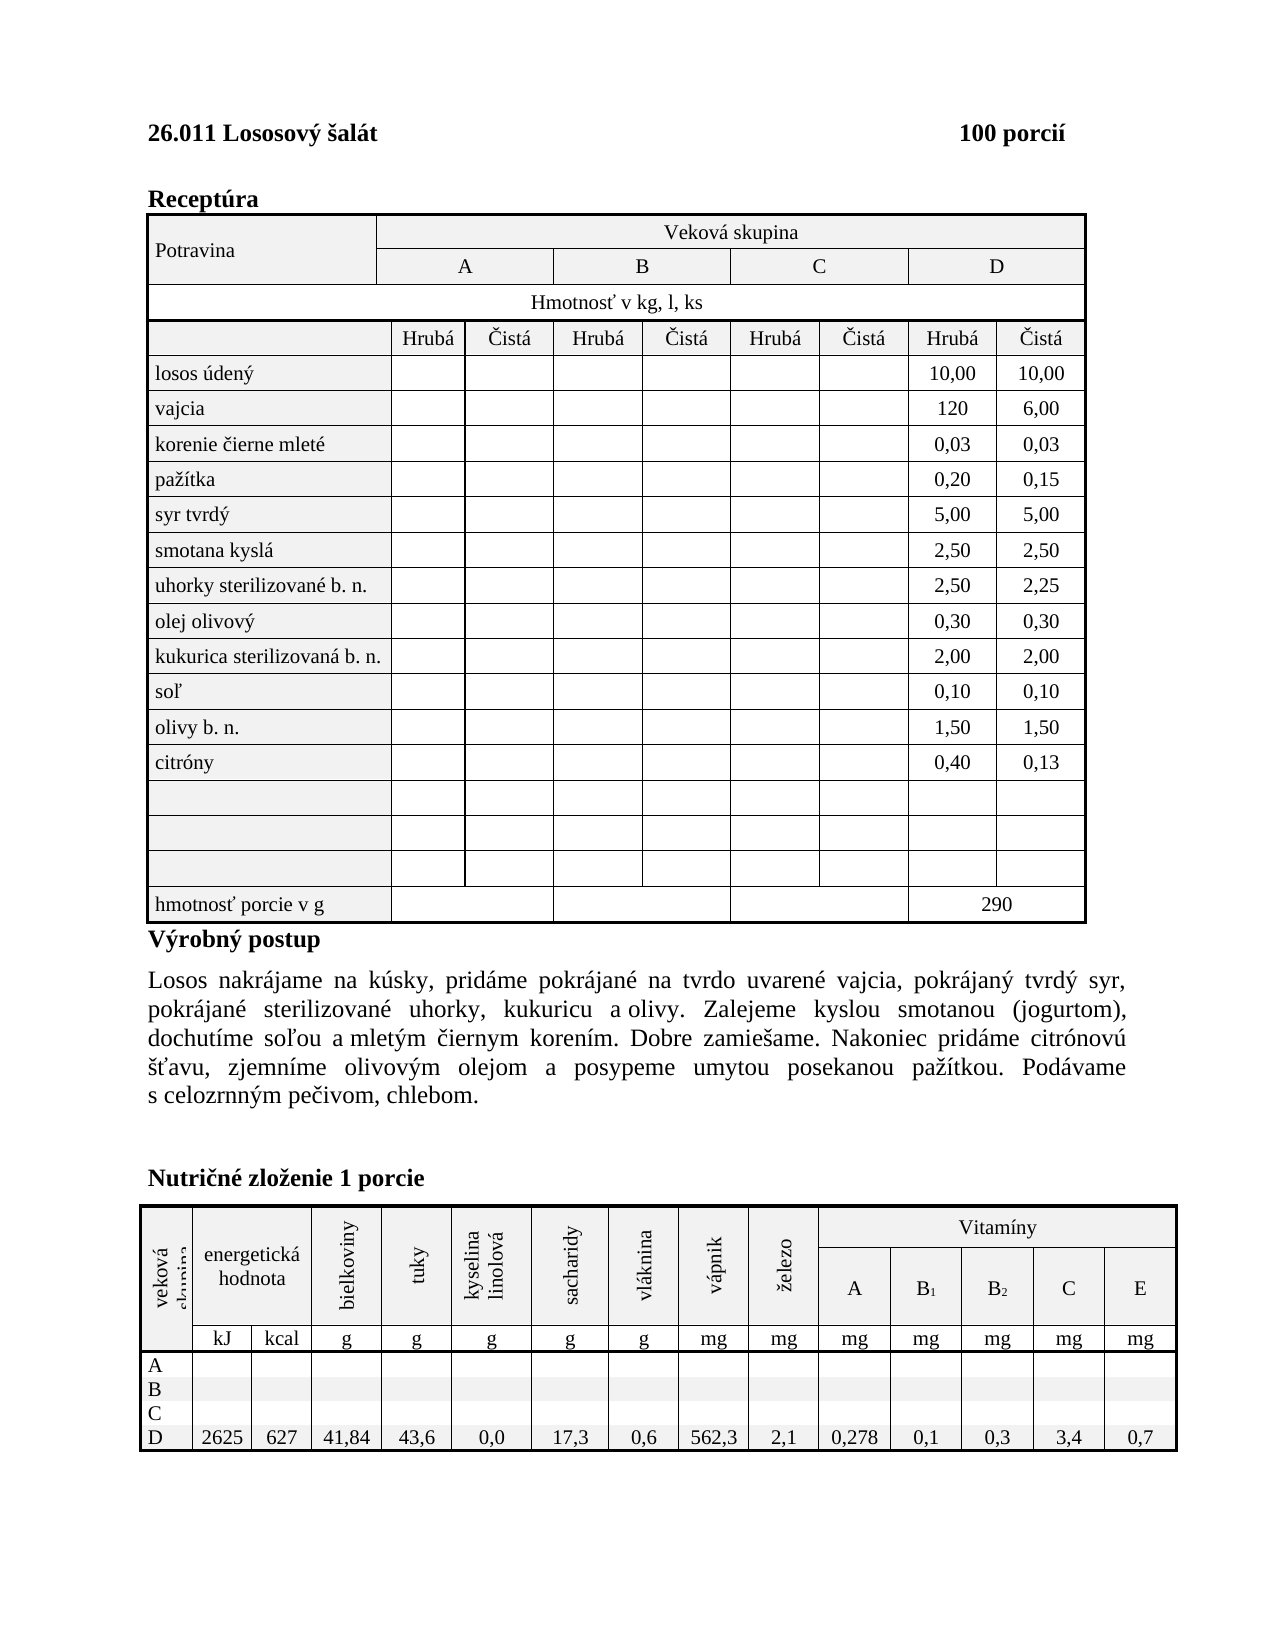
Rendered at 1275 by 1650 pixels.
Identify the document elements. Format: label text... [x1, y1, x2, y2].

table_cell [382, 1401, 451, 1425]
table_cell [193, 1377, 251, 1401]
table_cell 41,84 [312, 1425, 381, 1449]
table_cell Hmotnosť v kg, l, ks [149, 285, 1084, 319]
table_cell [997, 851, 1084, 886]
table_cell 2,25 [997, 568, 1084, 602]
table_cell [554, 887, 730, 921]
table_header tuky [382, 1208, 451, 1324]
table_cell 2625 [193, 1425, 251, 1449]
table_cell [731, 568, 819, 602]
table_cell [466, 710, 553, 744]
table_cell 2,00 [997, 639, 1084, 673]
table_cell kcal [252, 1326, 311, 1350]
table_cell [820, 781, 908, 815]
table_cell 0,278 [819, 1425, 890, 1449]
table_cell [731, 851, 819, 886]
table_cell [820, 851, 908, 886]
table_cell [962, 1401, 1033, 1425]
table_cell 0,20 [909, 462, 996, 496]
table_cell [149, 851, 391, 886]
table_cell [392, 887, 553, 921]
table_cell D [142, 1425, 192, 1449]
table_cell [909, 816, 996, 850]
table_header bielkoviny [312, 1208, 381, 1324]
table_cell [252, 1401, 311, 1425]
table_cell [909, 851, 996, 886]
table_cell 2,00 [909, 639, 996, 673]
table_cell [149, 781, 391, 815]
table_cell mg [749, 1326, 818, 1350]
table_cell [466, 356, 553, 390]
table_cell [392, 462, 464, 496]
table_cell [1034, 1401, 1104, 1425]
table_cell [819, 1353, 890, 1377]
table_cell [962, 1377, 1033, 1401]
table_cell Hrubá [392, 322, 464, 354]
table_cell [891, 1353, 961, 1377]
table_cell Čistá [997, 322, 1084, 354]
table_cell [392, 745, 464, 779]
table_cell 0,6 [609, 1425, 678, 1449]
table_cell [679, 1353, 748, 1377]
table_cell Hrubá [731, 322, 819, 354]
table_header Potravina [149, 216, 376, 284]
table_cell [643, 356, 730, 390]
table_cell [466, 745, 553, 779]
table_cell g [312, 1326, 381, 1350]
table_cell 2,50 [909, 533, 996, 567]
table_cell [749, 1377, 818, 1401]
table_cell [643, 568, 730, 602]
table_cell [392, 851, 464, 886]
table_cell [392, 356, 464, 390]
table_cell [643, 816, 730, 850]
table_cell olej olivový [149, 604, 391, 638]
table_cell [997, 781, 1084, 815]
table_cell [382, 1353, 451, 1377]
table_cell [643, 426, 730, 461]
table_cell [554, 533, 642, 567]
table_header Veková skupina [377, 216, 1084, 248]
table_cell [466, 604, 553, 638]
table_cell A [377, 249, 553, 284]
table_cell [820, 674, 908, 709]
table_cell [1105, 1377, 1175, 1401]
table_cell [820, 604, 908, 638]
table_cell 3,4 [1034, 1425, 1104, 1449]
table_cell B2 [962, 1248, 1033, 1324]
table_header vláknina [609, 1208, 678, 1324]
table_cell kukurica sterilizovaná b. n. [149, 639, 391, 673]
table_cell mg [1105, 1326, 1175, 1350]
table_cell [820, 533, 908, 567]
table_cell pažítka [149, 462, 391, 496]
table_cell g [452, 1326, 531, 1350]
table_cell [731, 781, 819, 815]
table_cell [466, 462, 553, 496]
table_cell [193, 1353, 251, 1377]
table_cell [962, 1353, 1033, 1377]
table_cell citróny [149, 745, 391, 779]
table_cell [820, 639, 908, 673]
table_cell [554, 604, 642, 638]
table_cell [392, 710, 464, 744]
table_cell [466, 391, 553, 425]
table_cell 2,50 [909, 568, 996, 602]
table_cell [1034, 1377, 1104, 1401]
table_cell [891, 1377, 961, 1401]
table_cell 0,1 [891, 1425, 961, 1449]
table_cell [731, 674, 819, 709]
table_cell [149, 816, 391, 850]
table_cell [312, 1353, 381, 1377]
table_cell uhorky sterilizované b. n. [149, 568, 391, 602]
table_header sacharidy [532, 1208, 608, 1324]
table_cell [820, 356, 908, 390]
table_cell [679, 1401, 748, 1425]
table_cell 562,3 [679, 1425, 748, 1449]
table_cell [820, 816, 908, 850]
table_cell [731, 745, 819, 779]
table_header vápnik [679, 1208, 748, 1324]
table_cell g [532, 1326, 608, 1350]
table_cell [731, 356, 819, 390]
table_cell [731, 816, 819, 850]
table_cell 0,3 [962, 1425, 1033, 1449]
table_cell [819, 1377, 890, 1401]
table_cell [819, 1401, 890, 1425]
table_cell D [909, 249, 1084, 284]
table_cell [643, 604, 730, 638]
table_cell [554, 674, 642, 709]
table_cell [731, 639, 819, 673]
table_cell [749, 1353, 818, 1377]
table_cell [643, 462, 730, 496]
table_cell [1105, 1401, 1175, 1425]
table_cell [554, 781, 642, 815]
table_header železo [749, 1208, 818, 1324]
text Losos nakrájame na kúsky, pridáme pokrájané na tvrdo uvarené vajcia, pokrájaný tvrdý syr, pokrájané sterilizované uhorky, kukuricu a olivy. Zalejeme kyslou smotanou (jogurtom), dochutíme soľou a mletým čiernym korením. Dobre zamiešame. Nakoniec pridáme citrónovú šťavu, zjemníme olivovým olejom a posypeme umytou posekanou pažítkou. Podávame s celozrnným pečivom, chlebom. [148, 966, 1127, 1109]
table_cell [532, 1401, 608, 1425]
table_cell [392, 674, 464, 709]
table_cell [554, 710, 642, 744]
table_header kyselina linolová [452, 1208, 531, 1324]
table_cell [149, 322, 391, 354]
table_cell [554, 745, 642, 779]
table_cell 0,30 [909, 604, 996, 638]
table_cell g [382, 1326, 451, 1350]
table_cell [643, 533, 730, 567]
table_cell [820, 497, 908, 532]
table_cell [392, 639, 464, 673]
table_cell [466, 497, 553, 532]
table_cell 43,6 [382, 1425, 451, 1449]
table_cell 290 [909, 887, 1084, 921]
table_cell [820, 391, 908, 425]
table_cell [554, 497, 642, 532]
table_cell [820, 426, 908, 461]
table_cell [466, 674, 553, 709]
table_cell [392, 816, 464, 850]
table_cell 0,40 [909, 745, 996, 779]
table_cell [643, 497, 730, 532]
table_cell [392, 533, 464, 567]
table_cell mg [1034, 1326, 1104, 1350]
table_cell soľ [149, 674, 391, 709]
table_cell 120 [909, 391, 996, 425]
table_cell kJ [193, 1326, 251, 1350]
table_cell 17,3 [532, 1425, 608, 1449]
table_cell [997, 816, 1084, 850]
table_cell [392, 426, 464, 461]
table_cell [466, 533, 553, 567]
table_cell [554, 639, 642, 673]
table_cell [891, 1401, 961, 1425]
table_cell Hrubá [554, 322, 642, 354]
table_cell [554, 851, 642, 886]
table_cell [731, 497, 819, 532]
table_cell 2,1 [749, 1425, 818, 1449]
table_cell Čistá [643, 322, 730, 354]
table_cell C [731, 249, 908, 284]
table_cell [392, 391, 464, 425]
table_cell [193, 1401, 251, 1425]
table_cell [452, 1377, 531, 1401]
table_cell [909, 781, 996, 815]
table_cell [312, 1377, 381, 1401]
table_cell [532, 1353, 608, 1377]
table_cell [731, 533, 819, 567]
table_cell mg [679, 1326, 748, 1350]
table_cell vajcia [149, 391, 391, 425]
table_cell 1,50 [909, 710, 996, 744]
table_cell [554, 816, 642, 850]
table_cell [1105, 1353, 1175, 1377]
table_cell [749, 1401, 818, 1425]
text Nutričné zloženie 1 porcie [148, 1163, 1127, 1192]
table_cell hmotnosť porcie v g [149, 887, 391, 921]
table_cell A [142, 1353, 192, 1377]
table_header energetická hodnota [193, 1208, 311, 1324]
table_cell 5,00 [909, 497, 996, 532]
table_cell [392, 568, 464, 602]
table_cell [392, 781, 464, 815]
table_cell g [609, 1326, 678, 1350]
table_cell 2,50 [997, 533, 1084, 567]
table_cell [554, 356, 642, 390]
text Výrobný postup [148, 924, 1127, 953]
table_cell [731, 462, 819, 496]
table_cell [252, 1377, 311, 1401]
table_header Vitamíny [819, 1208, 1175, 1247]
table_cell E [1105, 1248, 1175, 1324]
table_cell B [554, 249, 730, 284]
table_cell [609, 1377, 678, 1401]
table_cell 0,30 [997, 604, 1084, 638]
table_cell [643, 391, 730, 425]
table_cell 10,00 [909, 356, 996, 390]
table_cell [820, 462, 908, 496]
table_cell [820, 710, 908, 744]
table_cell [532, 1377, 608, 1401]
table_cell [392, 604, 464, 638]
table_cell [466, 426, 553, 461]
table_cell mg [962, 1326, 1033, 1350]
text 26.011 Lososový šalát 100 porcií [148, 118, 1127, 147]
table_cell [820, 745, 908, 779]
table_cell [466, 568, 553, 602]
table_cell 0,10 [997, 674, 1084, 709]
table_cell [466, 639, 553, 673]
table_cell korenie čierne mleté [149, 426, 391, 461]
table_cell 0,13 [997, 745, 1084, 779]
table_cell 0,15 [997, 462, 1084, 496]
table_cell B [142, 1377, 192, 1401]
table_cell [554, 568, 642, 602]
table_cell [643, 639, 730, 673]
table_cell 1,50 [997, 710, 1084, 744]
table_cell [452, 1353, 531, 1377]
table_cell mg [891, 1326, 961, 1350]
text Receptúra [148, 184, 1127, 213]
table_cell [466, 816, 553, 850]
table_cell [820, 568, 908, 602]
table_cell [382, 1377, 451, 1401]
table_cell [731, 426, 819, 461]
table_cell C [142, 1401, 192, 1425]
table_cell olivy b. n. [149, 710, 391, 744]
table_cell smotana kyslá [149, 533, 391, 567]
table_cell [609, 1353, 678, 1377]
table_cell 0,7 [1105, 1425, 1175, 1449]
table_cell [554, 462, 642, 496]
table_cell [731, 710, 819, 744]
table_cell 0,0 [452, 1425, 531, 1449]
table_cell [452, 1401, 531, 1425]
table_cell [731, 887, 908, 921]
table_cell [679, 1377, 748, 1401]
table_cell [731, 391, 819, 425]
table_cell 0,10 [909, 674, 996, 709]
table_cell [312, 1401, 381, 1425]
table_cell [252, 1353, 311, 1377]
table_cell mg [819, 1326, 890, 1350]
table_cell [392, 497, 464, 532]
table_cell 6,00 [997, 391, 1084, 425]
table_cell [609, 1401, 678, 1425]
table_cell [466, 851, 553, 886]
table_cell Hrubá [909, 322, 996, 354]
table_cell [466, 781, 553, 815]
table_cell 627 [252, 1425, 311, 1449]
table_cell [731, 604, 819, 638]
table_cell C [1034, 1248, 1104, 1324]
table_cell Čistá [820, 322, 908, 354]
table_cell syr tvrdý [149, 497, 391, 532]
table_header veková skupina [142, 1208, 192, 1350]
table_cell [643, 710, 730, 744]
table_cell B1 [891, 1248, 961, 1324]
table_cell [643, 781, 730, 815]
table_cell [554, 391, 642, 425]
table_cell 5,00 [997, 497, 1084, 532]
table_cell [643, 851, 730, 886]
table_cell [643, 674, 730, 709]
table_cell 10,00 [997, 356, 1084, 390]
table_cell Čistá [466, 322, 553, 354]
table_cell A [819, 1248, 890, 1324]
table_cell [554, 426, 642, 461]
table_cell 0,03 [909, 426, 996, 461]
table_cell losos údený [149, 356, 391, 390]
table_cell 0,03 [997, 426, 1084, 461]
table_cell [1034, 1353, 1104, 1377]
table_cell [643, 745, 730, 779]
